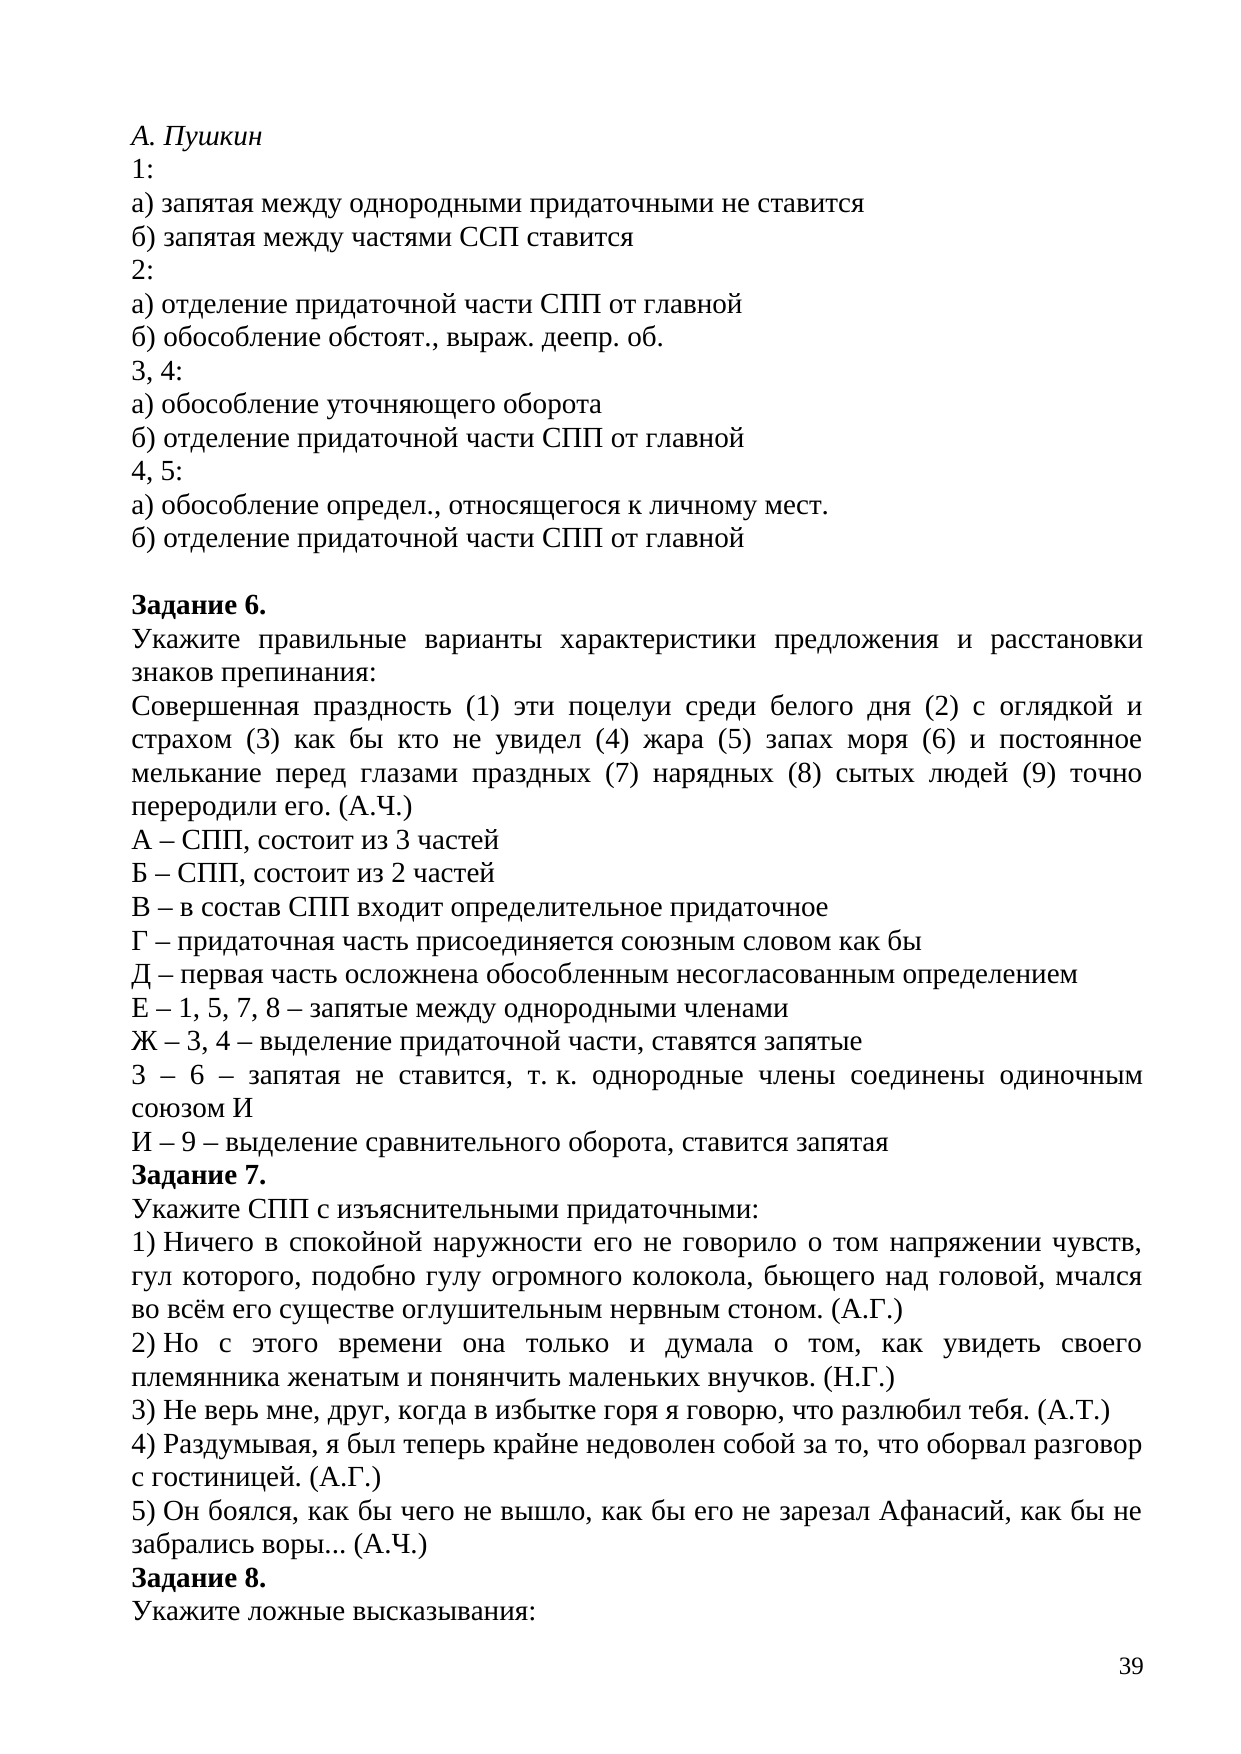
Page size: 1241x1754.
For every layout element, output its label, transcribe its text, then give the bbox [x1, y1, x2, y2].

text б) запятая между частями ССП ставится [131, 219, 1144, 252]
text 3) Не верь мне, друг, когда в избытке горя я говорю, что разлюбил тебя. (А.Т.) [131, 1392, 1144, 1426]
text 1) Ничего в спокойной наружности его не говорило о том напряжении чувств, гул которого, подобно гулу огромного колокола, бьющего над головой, мчался во всём его существе оглушительным нервным стоном. (А.Г.) [131, 1224, 1144, 1325]
text Задание 6. [131, 587, 1144, 621]
text а) обособление уточняющего оборота [131, 386, 1144, 420]
text А. Пушкин [131, 118, 1144, 152]
text И – 9 – выделение сравнительного оборота, ставится запятая [131, 1124, 1144, 1157]
text В – в состав СПП входит определительное придаточное [131, 889, 1144, 923]
text 2: [131, 252, 1144, 286]
text Задание 7. [131, 1157, 1144, 1191]
text Б – СПП, состоит из 2 частей [131, 856, 1144, 889]
text 3, 4: [131, 353, 1144, 386]
text А – СПП, состоит из 3 частей [131, 822, 1144, 856]
text 4, 5: [131, 453, 1144, 487]
text Д – первая часть осложнена обособленным несогласованным определением [131, 956, 1144, 990]
text 4) Раздумывая, я был теперь крайне недоволен собой за то, что оборвал разговор с гостиницей. (А.Г.) [131, 1426, 1144, 1493]
text 3 – 6 – запятая не ставится, т. к. однородные члены соединены одиночным союзом И [131, 1057, 1144, 1124]
text Задание 8. [131, 1560, 1144, 1593]
text Укажите ложные высказывания: [131, 1593, 1144, 1627]
text Укажите правильные варианты характеристики предложения и расстановки знаков препинания: [131, 621, 1144, 688]
text а) отделение придаточной части СПП от главной [131, 286, 1144, 319]
text б) обособление обстоят., выраж. деепр. об. [131, 319, 1144, 353]
text а) обособление определ., относящегося к личному мест. [131, 487, 1144, 521]
text Укажите СПП с изъяснительными придаточными: [131, 1191, 1144, 1224]
text 1: [131, 152, 1144, 185]
text Е – 1, 5, 7, 8 – запятые между однородными членами [131, 990, 1144, 1023]
text б) отделение придаточной части СПП от главной [131, 521, 1126, 554]
text а) запятая между однородными придаточными не ставится [131, 185, 1144, 219]
text 2) Но с этого времени она только и думала о том, как увидеть своего племянника женатым и понянчить маленьких внучков. (Н.Г.) [131, 1325, 1144, 1392]
text Ж – 3, 4 – выделение придаточной части, ставятся запятые [131, 1023, 1144, 1057]
text Совершенная праздность (1) эти поцелуи среди белого дня (2) с оглядкой и страхом (3) как бы кто не увидел (4) жара (5) запах моря (6) и постоянное мелькание перед глазами праздных (7) нарядных (8) сытых людей (9) точно переродили его. (А.Ч.) [131, 688, 1144, 822]
text б) отделение придаточной части СПП от главной [131, 420, 1144, 453]
text Г – придаточная часть присоединяется союзным словом как бы [131, 923, 1144, 956]
text 5) Он боялся, как бы чего не вышло, как бы его не зарезал Афанасий, как бы не забрались воры... (А.Ч.) [131, 1493, 1144, 1560]
